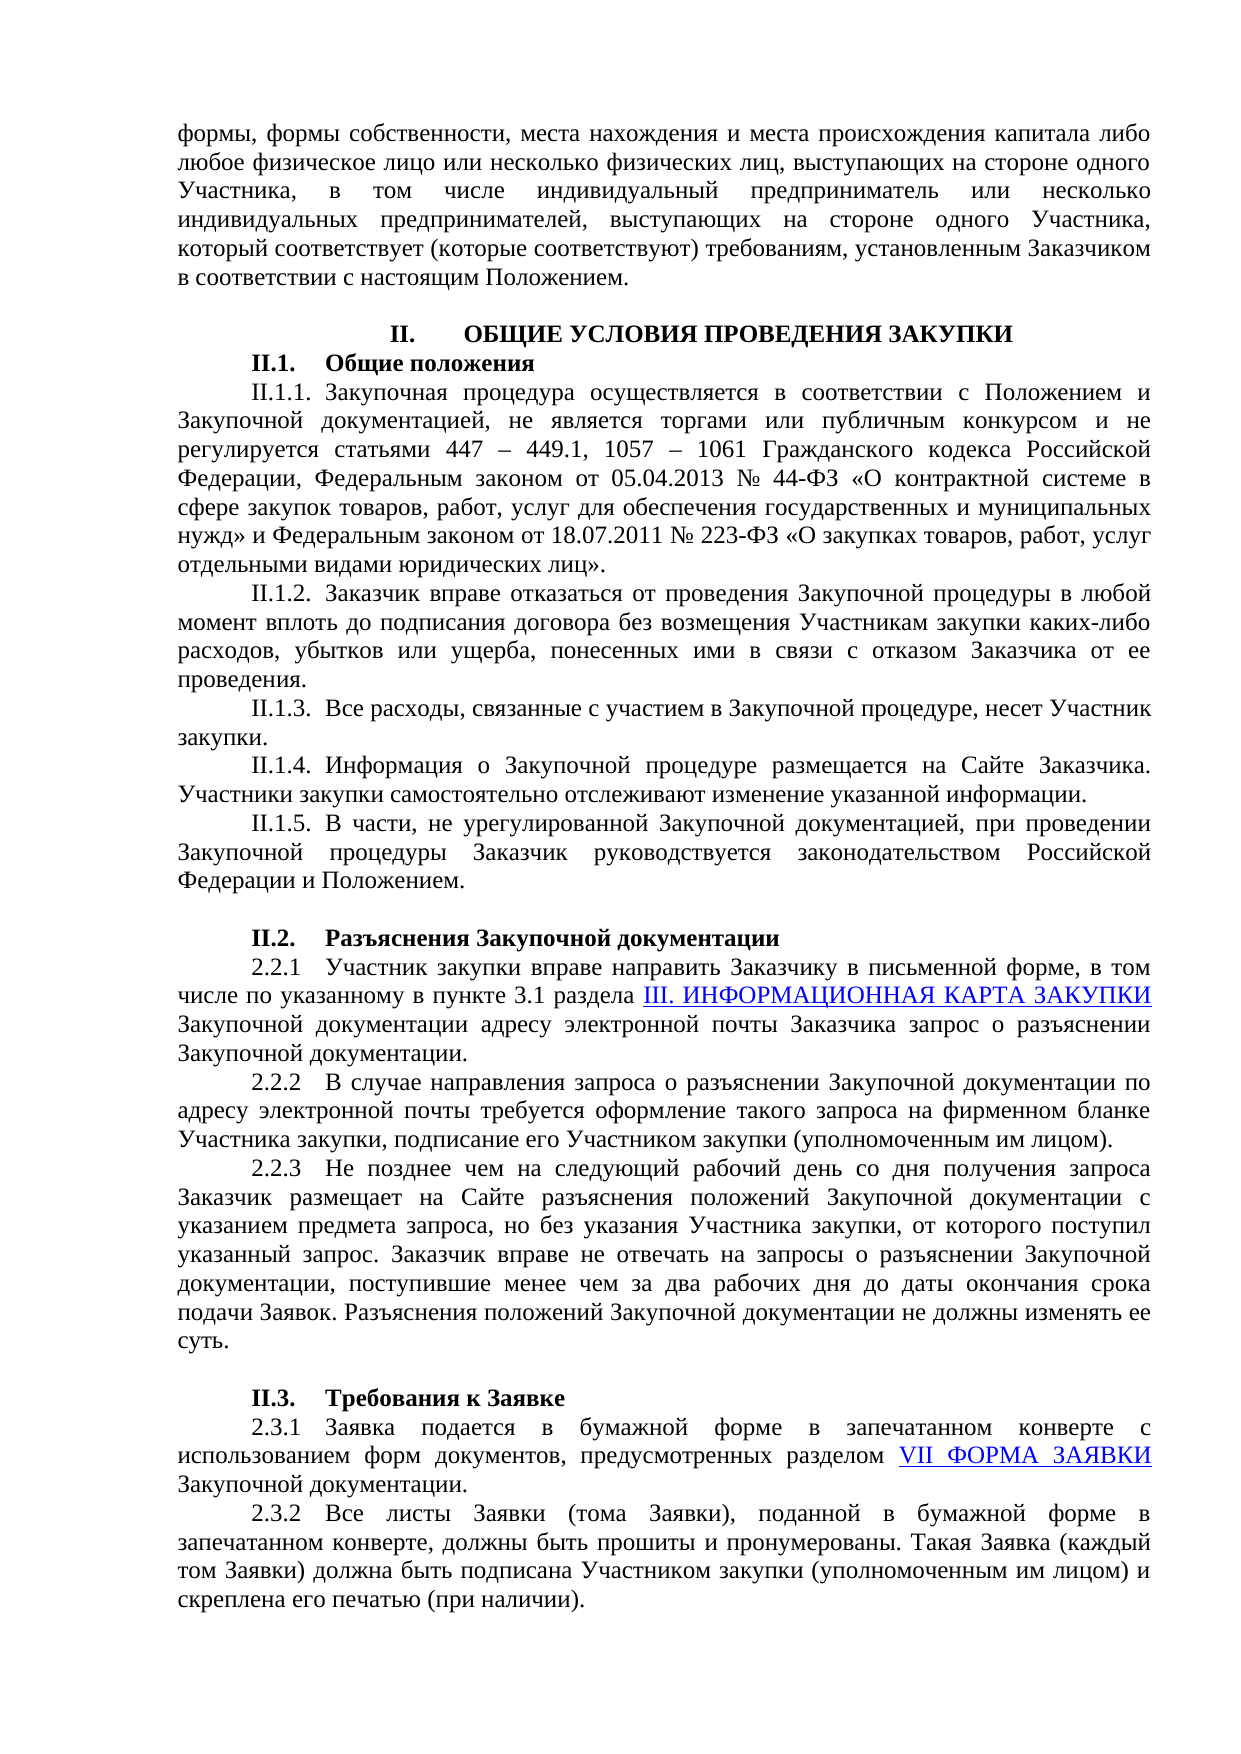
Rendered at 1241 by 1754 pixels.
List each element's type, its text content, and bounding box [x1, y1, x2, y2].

list Все листы Заявки (тома Заявки), поданной в бумажной форме в запечатанном конверте, должны быть прошиты и пронумерованы. Такая Заявка (каждый том Заявки) должна быть подписана Участником закупки (уполномоченным им лицом) и скреплена его печатью (при наличии). [177, 1498, 1152, 1613]
list Участник закупки вправе направить Заказчику в письменной форме, в том числе по указанному в пункте 3.1 раздела III. ИНФОРМАЦИОННАЯ КАРТА ЗАКУПКИ Закупочной документации адресу электронной почты Заказчика запрос о разъяснении Закупочной документации. [177, 952, 1152, 1067]
list Заявка подается в бумажной форме в запечатанном конверте с использованием форм документов, предусмотренных разделом VII ФОРМА ЗАЯВКИ Закупочной документации. [177, 1412, 1152, 1498]
list Не позднее чем на следующий рабочий день со дня получения запроса Заказчик размещает на Сайте разъяснения положений Закупочной документации с указанием предмета запроса, но без указания Участника закупки, от которого поступил указанный запрос. Заказчик вправе не отвечать на запросы о разъяснении Закупочной документации, поступившие менее чем за два рабочих дня до даты окончания срока подачи Заявок. Разъяснения положений Закупочной документации не должны изменять ее суть. [177, 1153, 1152, 1354]
list Закупочная процедура осуществляется в соответствии с Положением и Закупочной документацией, не является торгами или публичным конкурсом и не регулируется статьями 447 – 449.1, 1057 – 1061 Гражданского кодекса Российской Федерации, Федеральным законом от 05.04.2013 № 44-ФЗ «О контрактной системе в сфере закупок товаров, работ, услуг для обеспечения государственных и муниципальных нужд» и Федеральным законом от 18.07.2011 № 223-ФЗ «О закупках товаров, работ, услуг отдельными видами юридических лиц». [177, 377, 1152, 578]
list Общие положения [177, 348, 1152, 377]
list Разъяснения Закупочной документации [177, 923, 1152, 952]
list В части, не урегулированной Закупочной документацией, при проведении Закупочной процедуры Заказчик руководствуется законодательством Российской Федерации и Положением. [177, 808, 1152, 894]
list ОБЩИЕ УСЛОВИЯ ПРОВЕДЕНИЯ ЗАКУПКИ [177, 319, 1152, 348]
list В случае направления запроса о разъяснении Закупочной документации по адресу электронной почты требуется оформление такого запроса на фирменном бланке Участника закупки, подписание его Участником закупки (уполномоченным им лицом). [177, 1067, 1152, 1153]
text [177, 118, 1152, 291]
list Все расходы, связанные с участием в Закупочной процедуре, несет Участник закупки. [177, 693, 1152, 751]
list Заказчик вправе отказаться от проведения Закупочной процедуры в любой момент вплоть до подписания договора без возмещения Участникам закупки каких-либо расходов, убытков или ущерба, понесенных ими в связи с отказом Заказчика от ее проведения. [177, 578, 1152, 693]
list Требования к Заявке [177, 1383, 1152, 1412]
list Информация о Закупочной процедуре размещается на Сайте Заказчика. Участники закупки самостоятельно отслеживают изменение указанной информации. [177, 751, 1152, 808]
